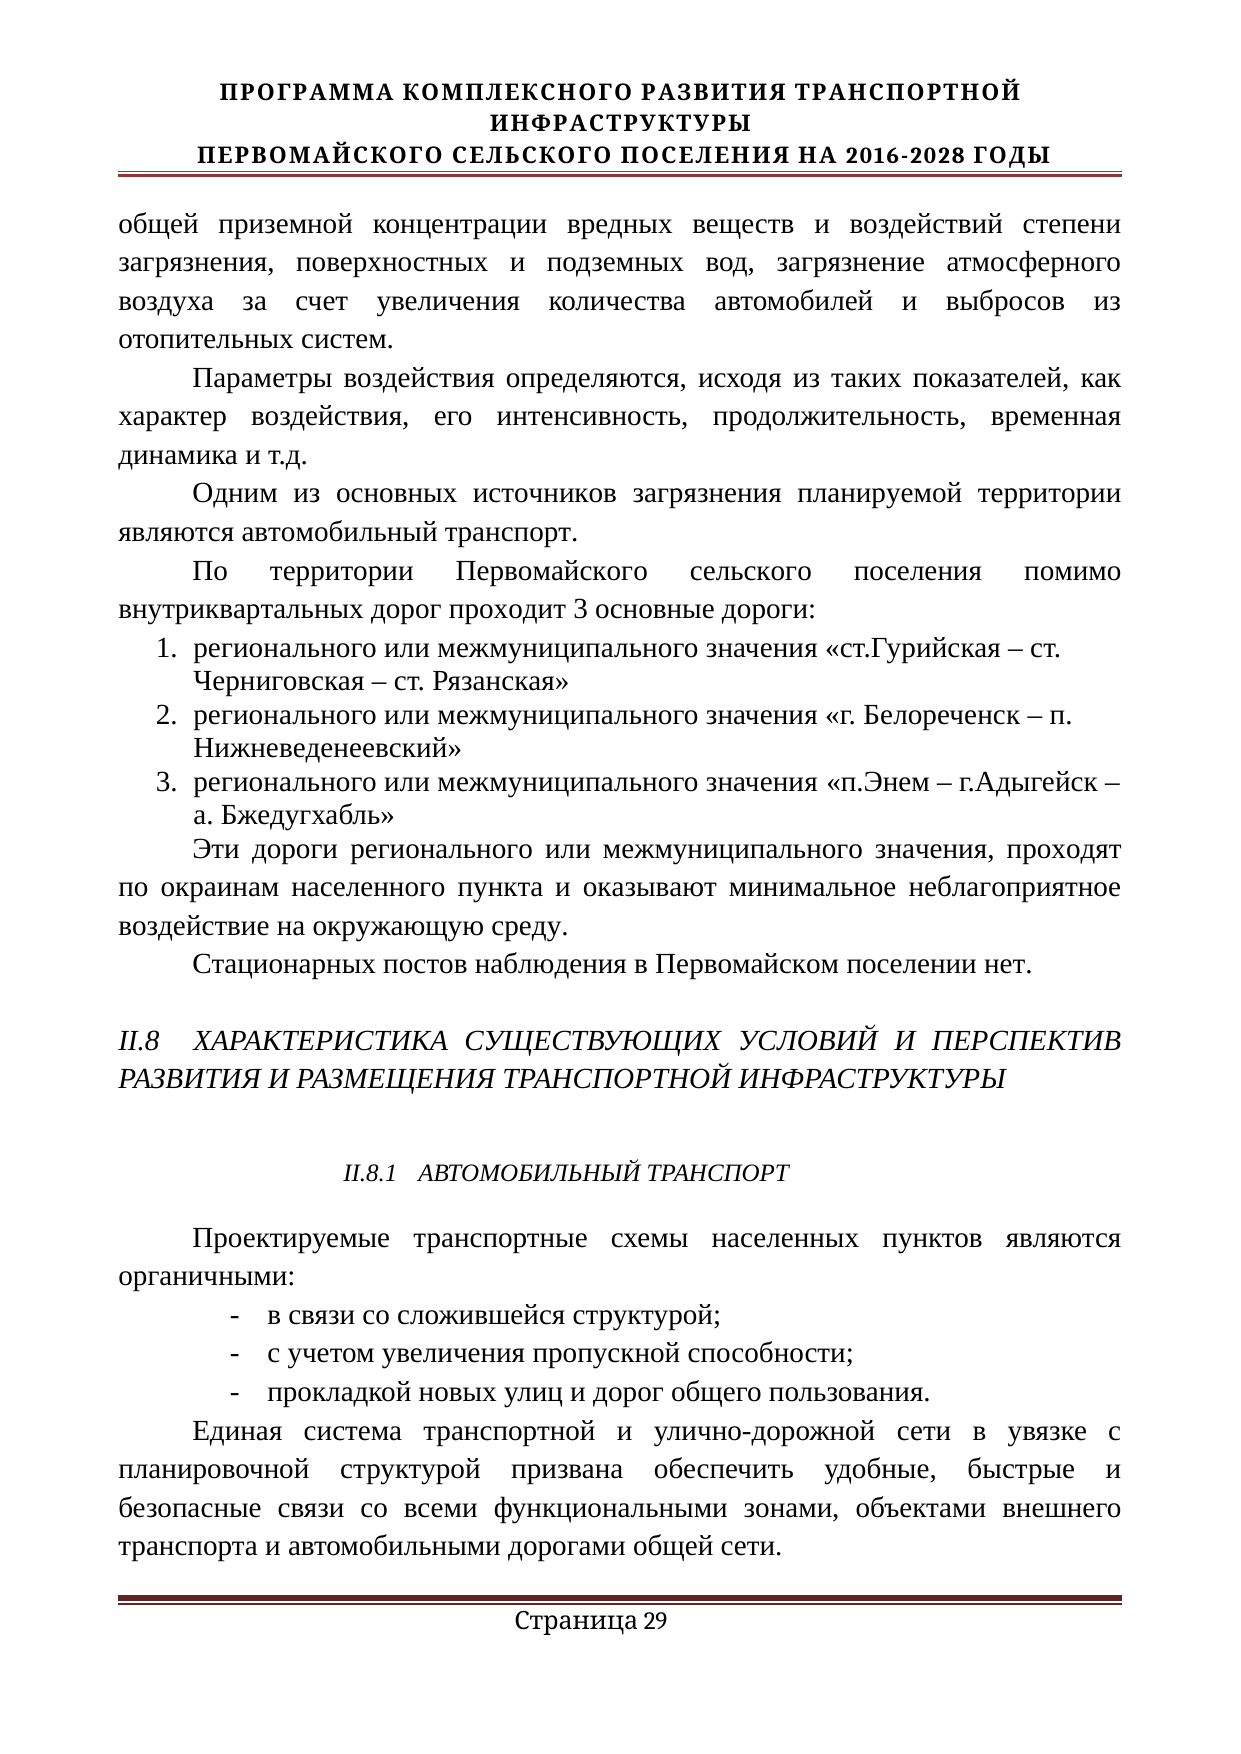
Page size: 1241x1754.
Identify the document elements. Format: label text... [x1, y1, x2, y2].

text По территории Первомайского сельского поселения помимо внутриквартальных дорог проходит 3 основные дороги: [118, 553, 1122, 625]
subtitle АВТОМОБИЛЬНЫЙ ТРАНСПОРТ [343, 1158, 1122, 1186]
text Проектируемые транспортные схемы населенных пунктов являются органичными: [118, 1220, 1122, 1292]
list регионального или межмуниципального значения «ст.Гурийская – ст. Черниговская – ст. Рязанская» [156, 630, 1122, 697]
list регионального или межмуниципального значения «г. Белореченск – п. Нижневеденеевский» [156, 697, 1122, 764]
list в связи со сложившейся структурой; [229, 1297, 1122, 1331]
text Стационарных постов наблюдения в Первомайском поселении нет. [118, 947, 1122, 980]
text Одним из основных источников загрязнения планируемой территории являются автомобильный транспорт. [118, 476, 1122, 548]
text Параметры воздействия определяются, исходя из таких показателей, как характер воздействия, его интенсивность, продолжительность, временная динамика и т.д. [118, 360, 1122, 471]
subtitle ХАРАКТЕРИСТИКА СУЩЕСТВУЮЩИХ УСЛОВИЙ И ПЕРСПЕКТИВ РАЗВИТИЯ И РАЗМЕЩЕНИЯ ТРАНСПОРТНОЙ ИНФРАСТРУКТУРЫ [118, 1023, 1122, 1095]
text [118, 206, 1122, 355]
list прокладкой новых улиц и дорог общего пользования. [229, 1374, 1122, 1408]
list регионального или межмуниципального значения «п.Энем – г.Адыгейск – а. Бжедугхабль» [156, 764, 1122, 831]
text Единая система транспортной и улично-дорожной сети в увязке с планировочной структурой призвана обеспечить удобные, быстрые и безопасные связи со всеми функциональными зонами, объектами внешнего транспорта и автомобильными дорогами общей сети. [118, 1413, 1122, 1562]
text Эти дороги регионального или межмуниципального значения, проходят по окраинам населенного пункта и оказывают минимальное неблагоприятное воздействие на окружающую среду. [118, 831, 1122, 942]
list с учетом увеличения пропускной способности; [229, 1336, 1122, 1369]
